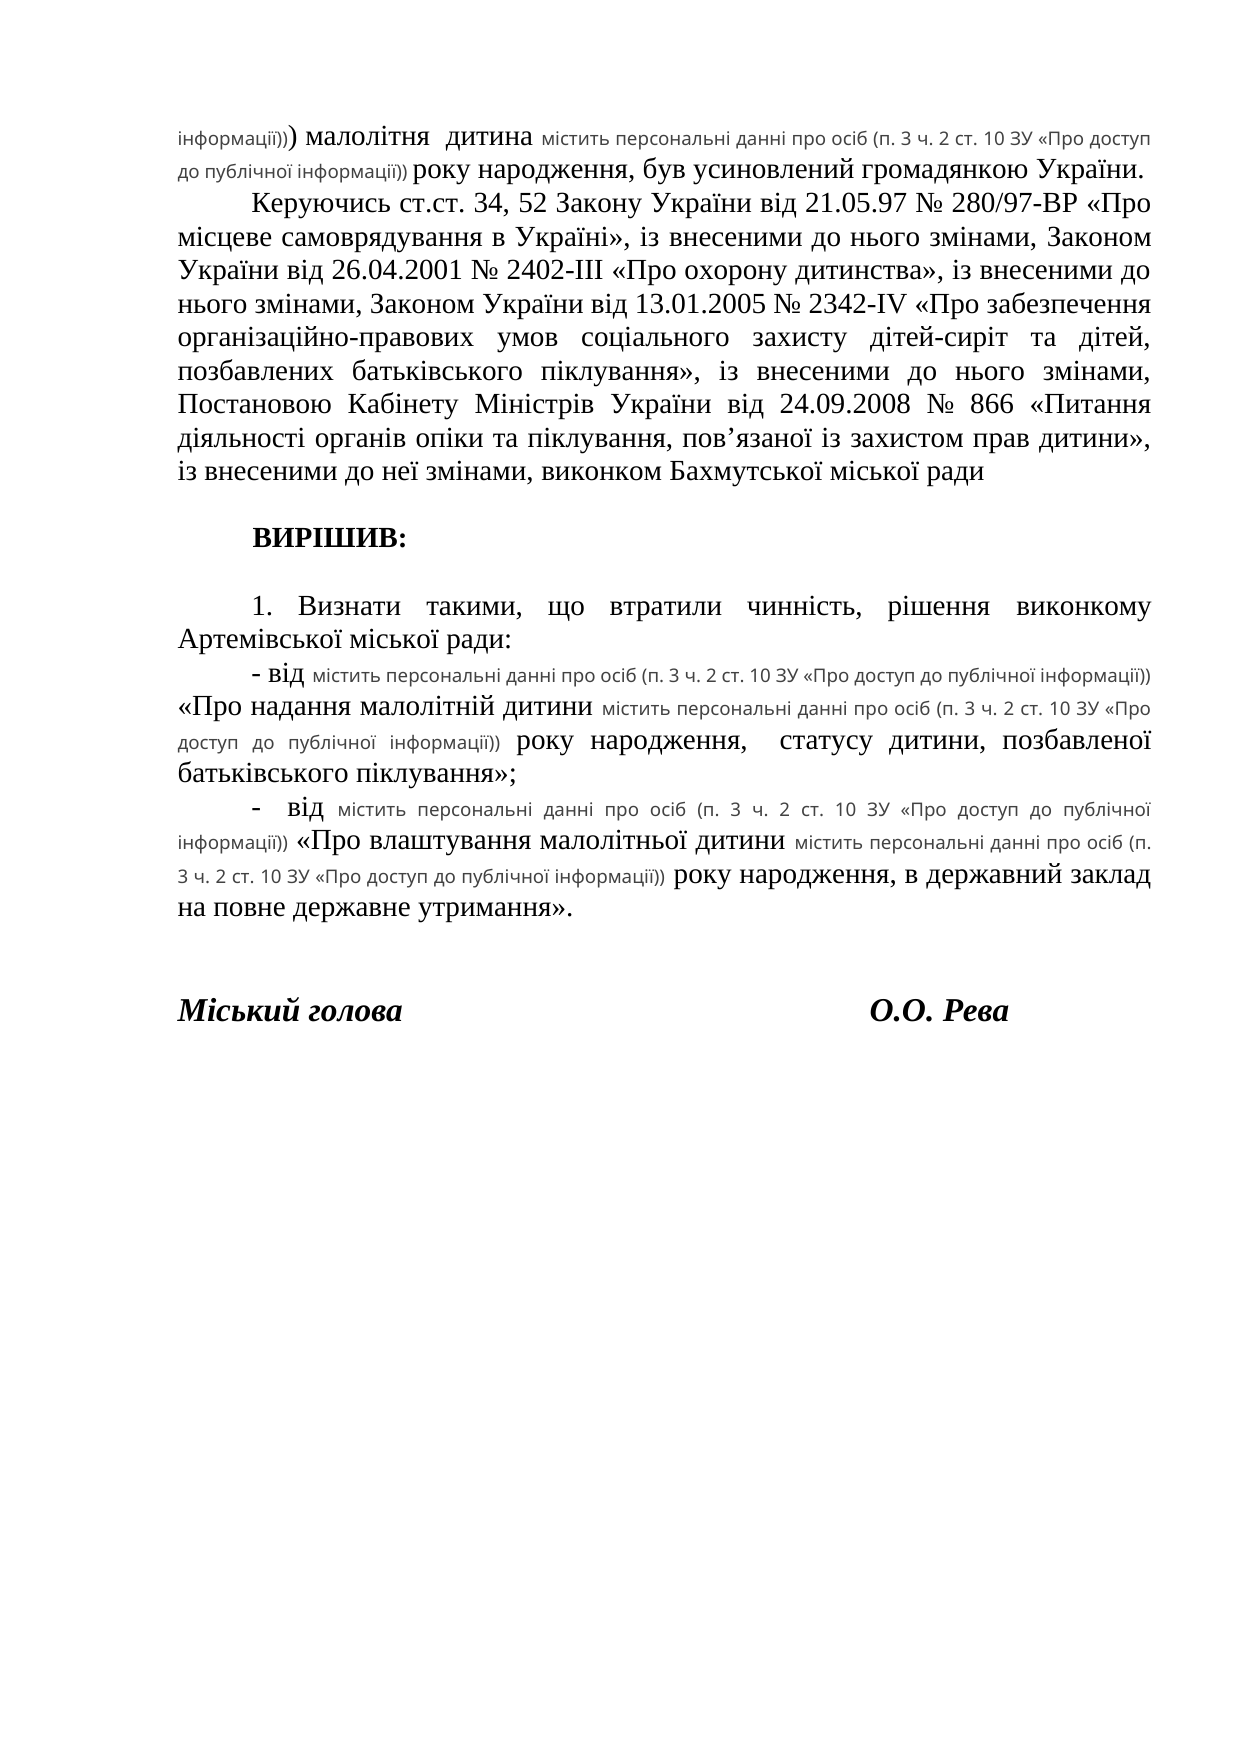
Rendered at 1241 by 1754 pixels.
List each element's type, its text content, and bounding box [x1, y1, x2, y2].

text 1. Визнати такими, що втратили чинність, рішення виконкому Артемівської міської ради: [177, 588, 1152, 655]
text - від містить персональні данні про осіб (п. 3 ч. 2 ст. 10 ЗУ «Про доступ до публічної інформації)) «Про надання малолітній дитини містить персональні данні про осіб (п. 3 ч. 2 ст. 10 ЗУ «Про доступ до публічної інформації)) року народження, статусу дитини, позбавленої батьківського піклування»; [177, 655, 1152, 789]
text Міський голова О.О. Рева [177, 990, 1152, 1028]
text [177, 118, 1152, 185]
text Керуючись ст.ст. 34, 52 Закону України від 21.05.97 № 280/97-ВР «Про місцеве самоврядування в Україні», із внесеними до нього змінами, Законом України від 26.04.2001 № 2402-ІІІ «Про охорону дитинства», із внесеними до нього змінами, Законом України від № 2342-ІV «Про забезпечення організаційно-правових умов соціального захисту дітей-сиріт та дітей, позбавлених батьківського піклування», із внесеними до нього змінами, Постановою Кабінету Міністрів України від 24.09.2008 № 866 «Питання діяльності органів опіки та піклування, пов’язаної із захистом прав дитини», із внесеними до неї змінами, виконком Бахмутської міської ради [177, 185, 1152, 487]
text ВИРІШИВ: [177, 521, 1152, 554]
text - від містить персональні данні про осіб (п. 3 ч. 2 ст. 10 ЗУ «Про доступ до публічної інформації)) «Про влаштування малолітньої дитини містить персональні данні про осіб (п. 3 ч. 2 ст. 10 ЗУ «Про доступ до публічної інформації)) року народження, в державний заклад на повне державне утримання». [177, 789, 1152, 923]
